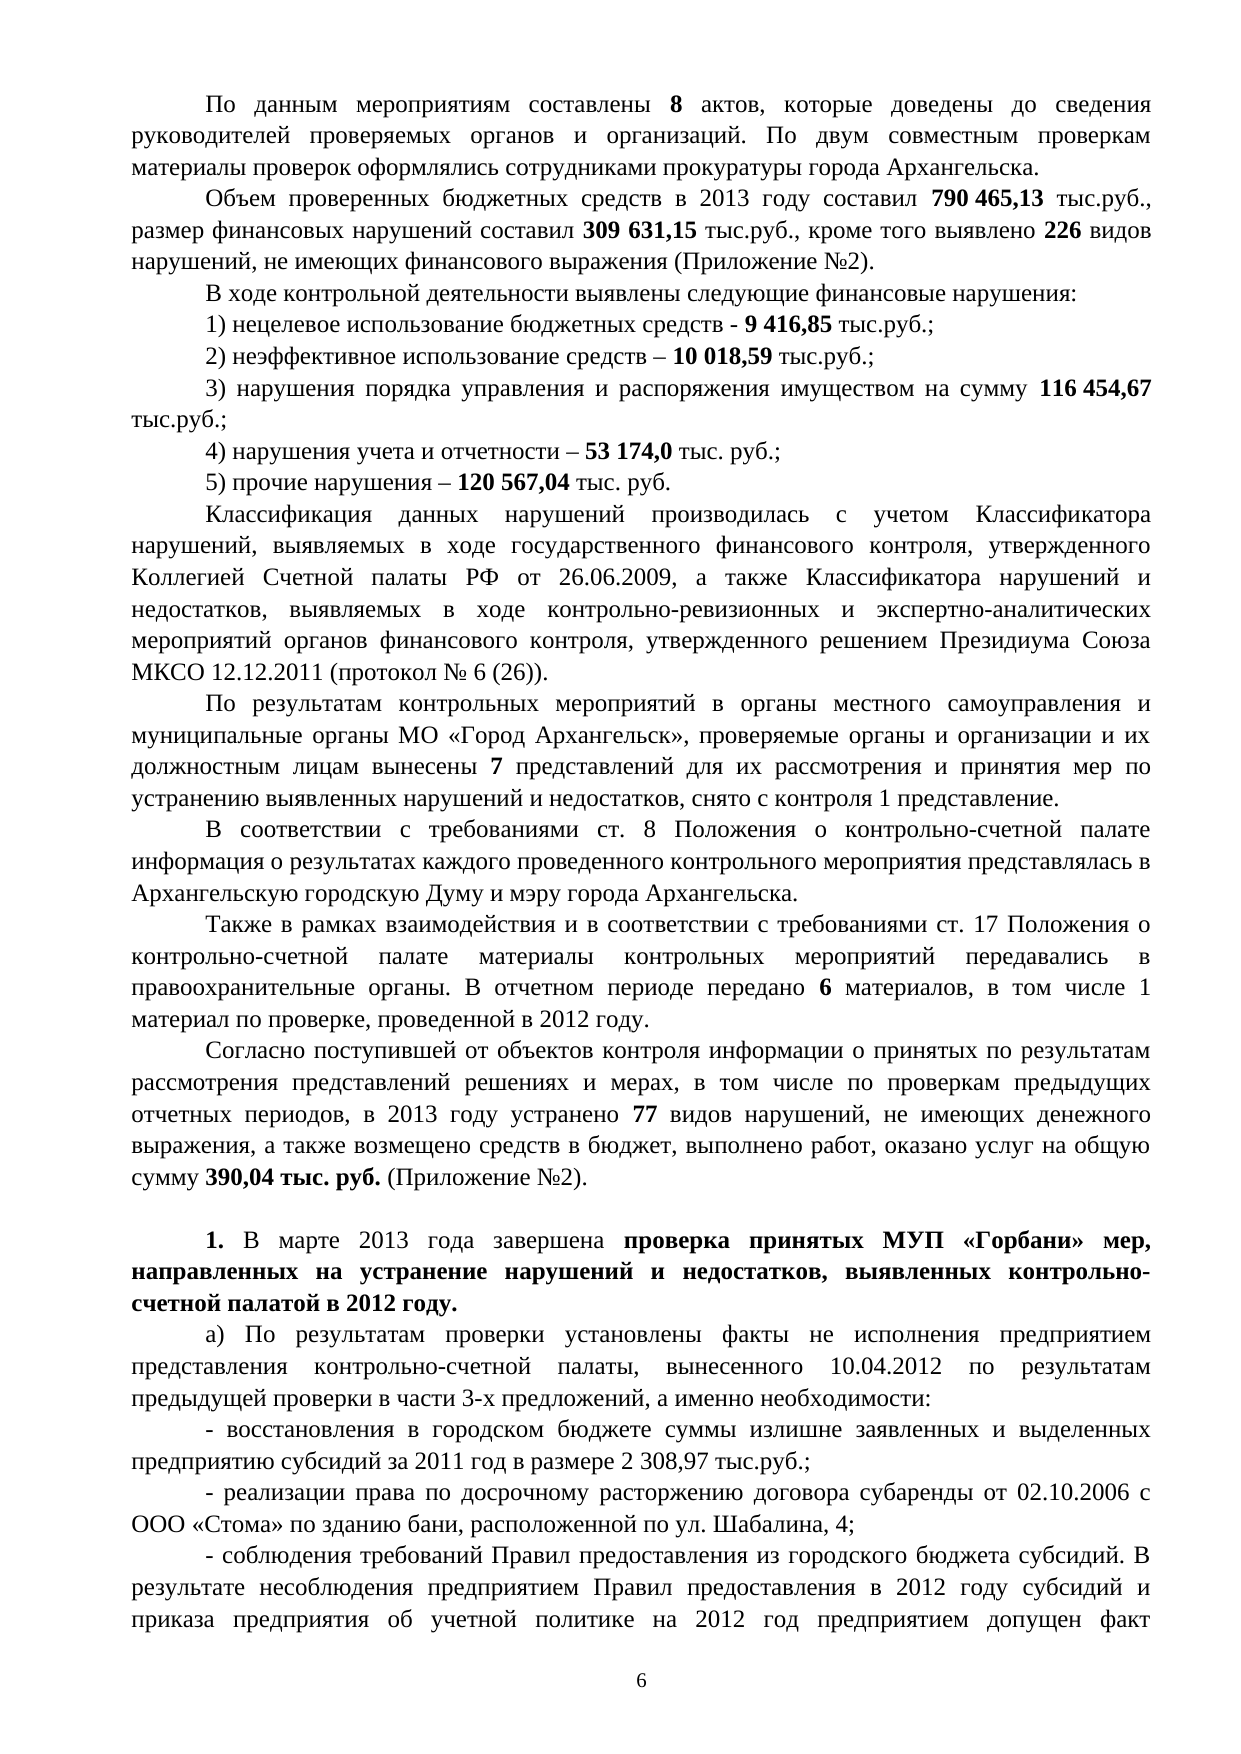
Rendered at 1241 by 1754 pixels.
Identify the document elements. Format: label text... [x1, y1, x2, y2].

text 1) нецелевое использование бюджетных средств - 9 416,85 тыс.руб.; [131, 309, 1152, 338]
text 4) нарушения учета и отчетности – 53 174,0 тыс. руб.; [131, 436, 1152, 464]
text Объем проверенных бюджетных средств в 2013 году составил 790 465,13 тыс.руб., размер финансовых нарушений составил 309 631,15 тыс.руб., кроме того выявлено 226 видов нарушений, не имеющих финансового выражения (Приложение №2). [131, 183, 1152, 275]
text 3) нарушения порядка управления и распоряжения имуществом на сумму 116 454,67 тыс.руб.; [131, 373, 1152, 433]
text В соответствии с требованиями ст. 8 Положения о контрольно-счетной палате информация о результатах каждого проведенного контрольного мероприятия представлялась в Архангельскую городскую Думу и мэру города Архангельска. [131, 814, 1152, 906]
text 5) прочие нарушения – 120 567,04 тыс. руб. [131, 467, 1152, 496]
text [131, 1541, 1152, 1632]
text Классификация данных нарушений производилась с учетом Классификатора нарушений, выявляемых в ходе государственного финансового контроля, утвержденного Коллегией Счетной палаты РФ от 26.06.2009, а также Классификатора нарушений и недостатков, выявляемых в ходе контрольно-ревизионных и экспертно-аналитических мероприятий органов финансового контроля, утвержденного решением Президиума Союза МКСО 12.12.2011 (протокол № 6 (26)). [131, 499, 1152, 686]
text По данным мероприятиям составлены 8 актов, которые доведены до сведения руководителей проверяемых органов и организаций. По двум совместным проверкам материалы проверок оформлялись сотрудниками прокуратуры города Архангельска. [131, 89, 1152, 181]
text 2) неэффективное использование средств – 10 018,59 тыс.руб.; [131, 341, 1152, 370]
text 1. В марте 2013 года завершена проверка принятых МУП «Горбани» мер, направленных на устранение нарушений и недостатков, выявленных контрольно-счетной палатой в 2012 году. [131, 1225, 1152, 1317]
text - реализации права по досрочному расторжению договора субаренды от 02.10.2006 с ООО «Стома» по зданию бани, расположенной по ул. Шабалина, 4; [131, 1477, 1152, 1538]
text В ходе контрольной деятельности выявлены следующие финансовые нарушения: [131, 278, 1152, 307]
text - восстановления в городском бюджете суммы излишне заявленных и выделенных предприятию субсидий за 2011 год в размере 2 308,97 тыс.руб.; [131, 1414, 1152, 1474]
text По результатам контрольных мероприятий в органы местного самоуправления и муниципальные органы МО «Город Архангельск», проверяемые органы и организации и их должностным лицам вынесены 7 представлений для их рассмотрения и принятия мер по устранению выявленных нарушений и недостатков, снято с контроля 1 представление. [131, 688, 1152, 812]
text Также в рамках взаимодействия и в соответствии с требованиями ст. 17 Положения о контрольно-счетной палате материалы контрольных мероприятий передавались в правоохранительные органы. В отчетном периоде передано 6 материалов, в том числе 1 материал по проверке, проведенной в 2012 году. [131, 909, 1152, 1033]
text а) По результатам проверки установлены факты не исполнения предприятием представления контрольно-счетной палаты, вынесенного 10.04.2012 по результатам предыдущей проверки в части 3-х предложений, а именно необходимости: [131, 1319, 1152, 1411]
text Согласно поступившей от объектов контроля информации о принятых по результатам рассмотрения представлений решениях и мерах, в том числе по проверкам предыдущих отчетных периодов, в 2013 году устранено 77 видов нарушений, не имеющих денежного выражения, а также возмещено средств в бюджет, выполнено работ, оказано услуг на общую сумму 390,04 тыс. руб. (Приложение №2). [131, 1036, 1152, 1191]
